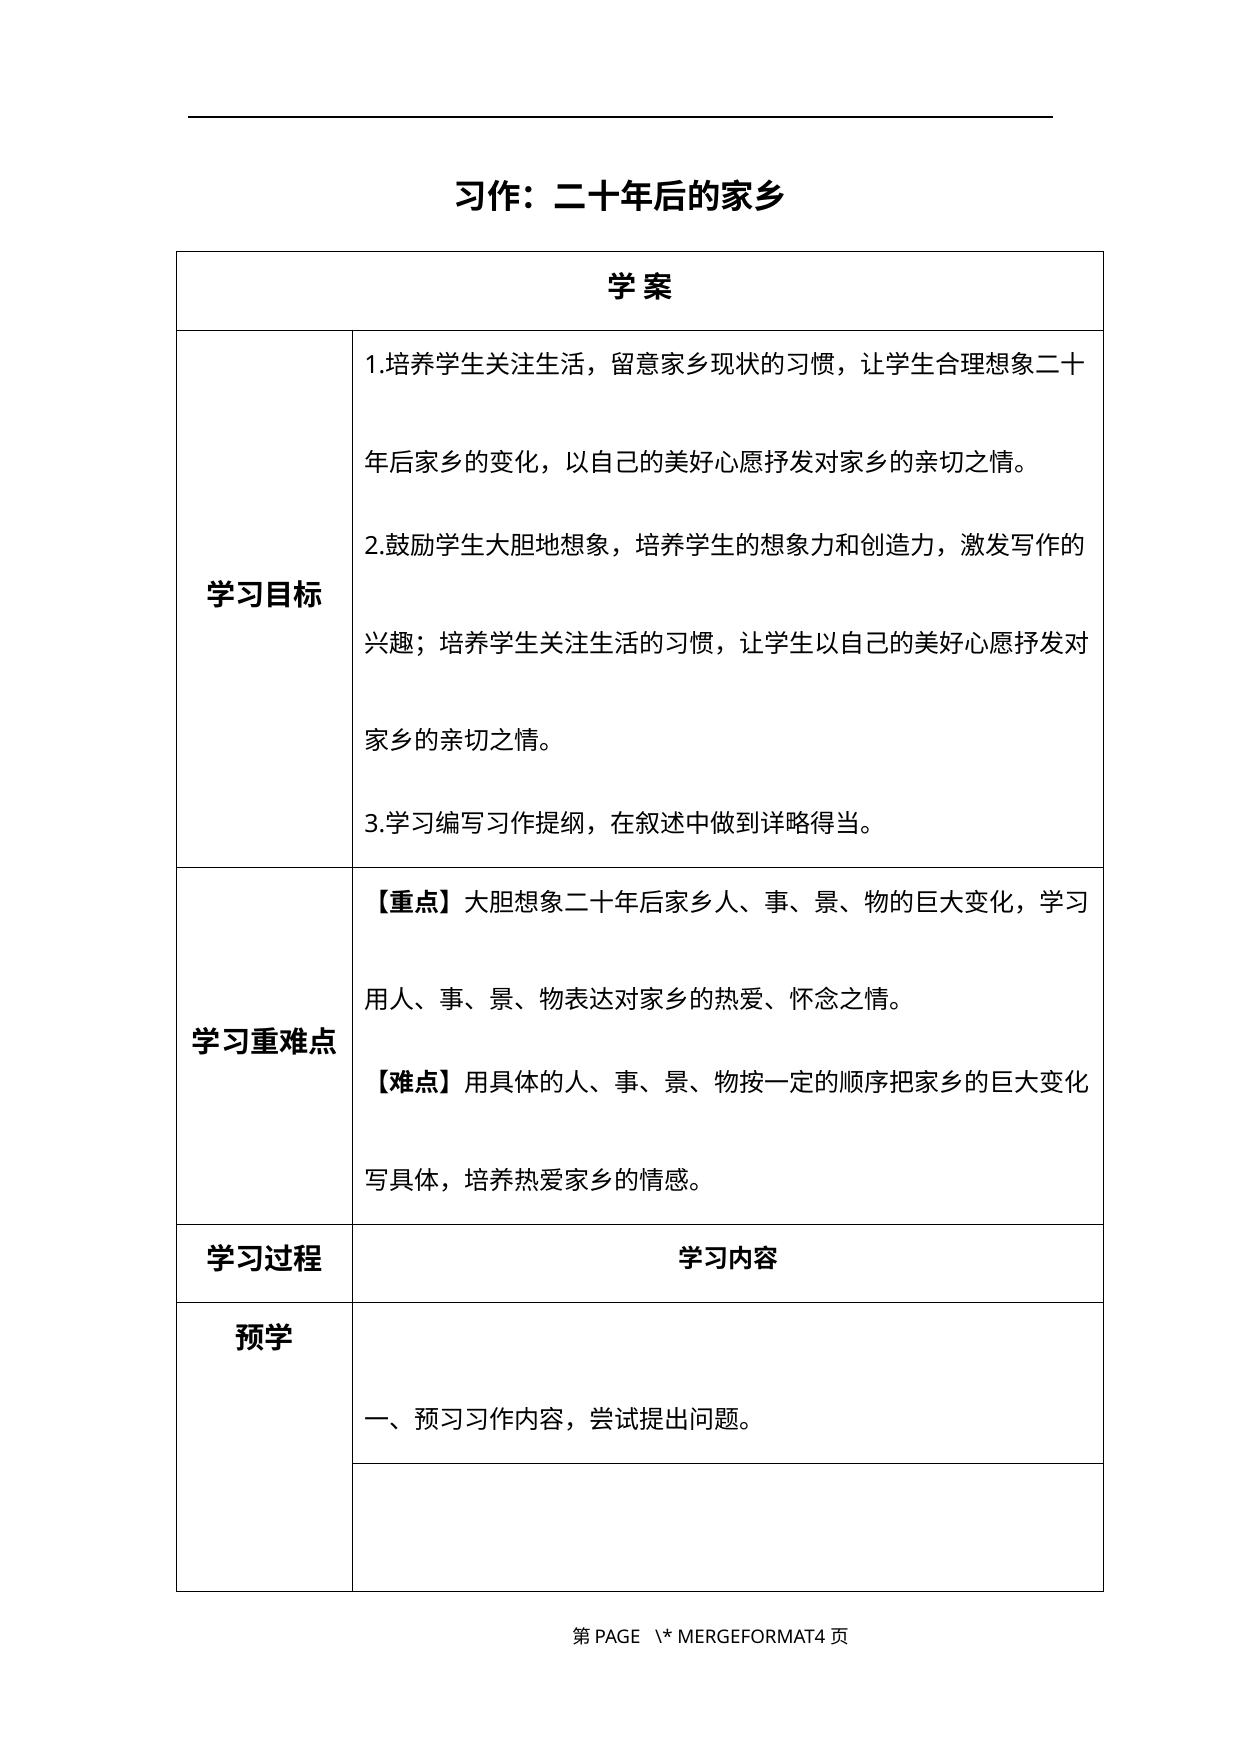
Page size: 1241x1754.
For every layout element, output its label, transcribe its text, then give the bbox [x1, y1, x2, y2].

table_cell 学习内容 [353, 1225, 1103, 1302]
table_cell 学习过程 [177, 1225, 352, 1302]
table_cell 学习重难点 [177, 868, 352, 1223]
table_cell 【重点】大胆想象二十年后家乡人、事、景、物的巨大变化，学习用人、事、景、物表达对家乡的热爱、怀念之情。 【难点】用具体的人、事、景、物按一定的顺序把家乡的巨大变化写具体，培养热爱家乡的情感。 [353, 868, 1103, 1223]
table_cell 学习目标 [177, 331, 352, 867]
table_header 学 案 [177, 252, 1103, 329]
table_cell 预学 [177, 1303, 352, 1591]
table_cell 一、预习习作内容，尝试提出问题。 [353, 1303, 1103, 1463]
table_cell 1.培养学生关注生活，留意家乡现状的习惯，让学生合理想象二十年后家乡的变化，以自己的美好心愿抒发对家乡的亲切之情。 2.鼓励学生大胆地想象，培养学生的想象力和创造力，激发写作的兴趣；培养学生关注生活的习惯，让学生以自己的美好心愿抒发对家乡的亲切之情。 3.学习编写习作提纲，在叙述中做到详略得当。 [353, 331, 1103, 867]
text 习作：二十年后的家乡 [187, 162, 1053, 227]
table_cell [353, 1464, 1103, 1591]
